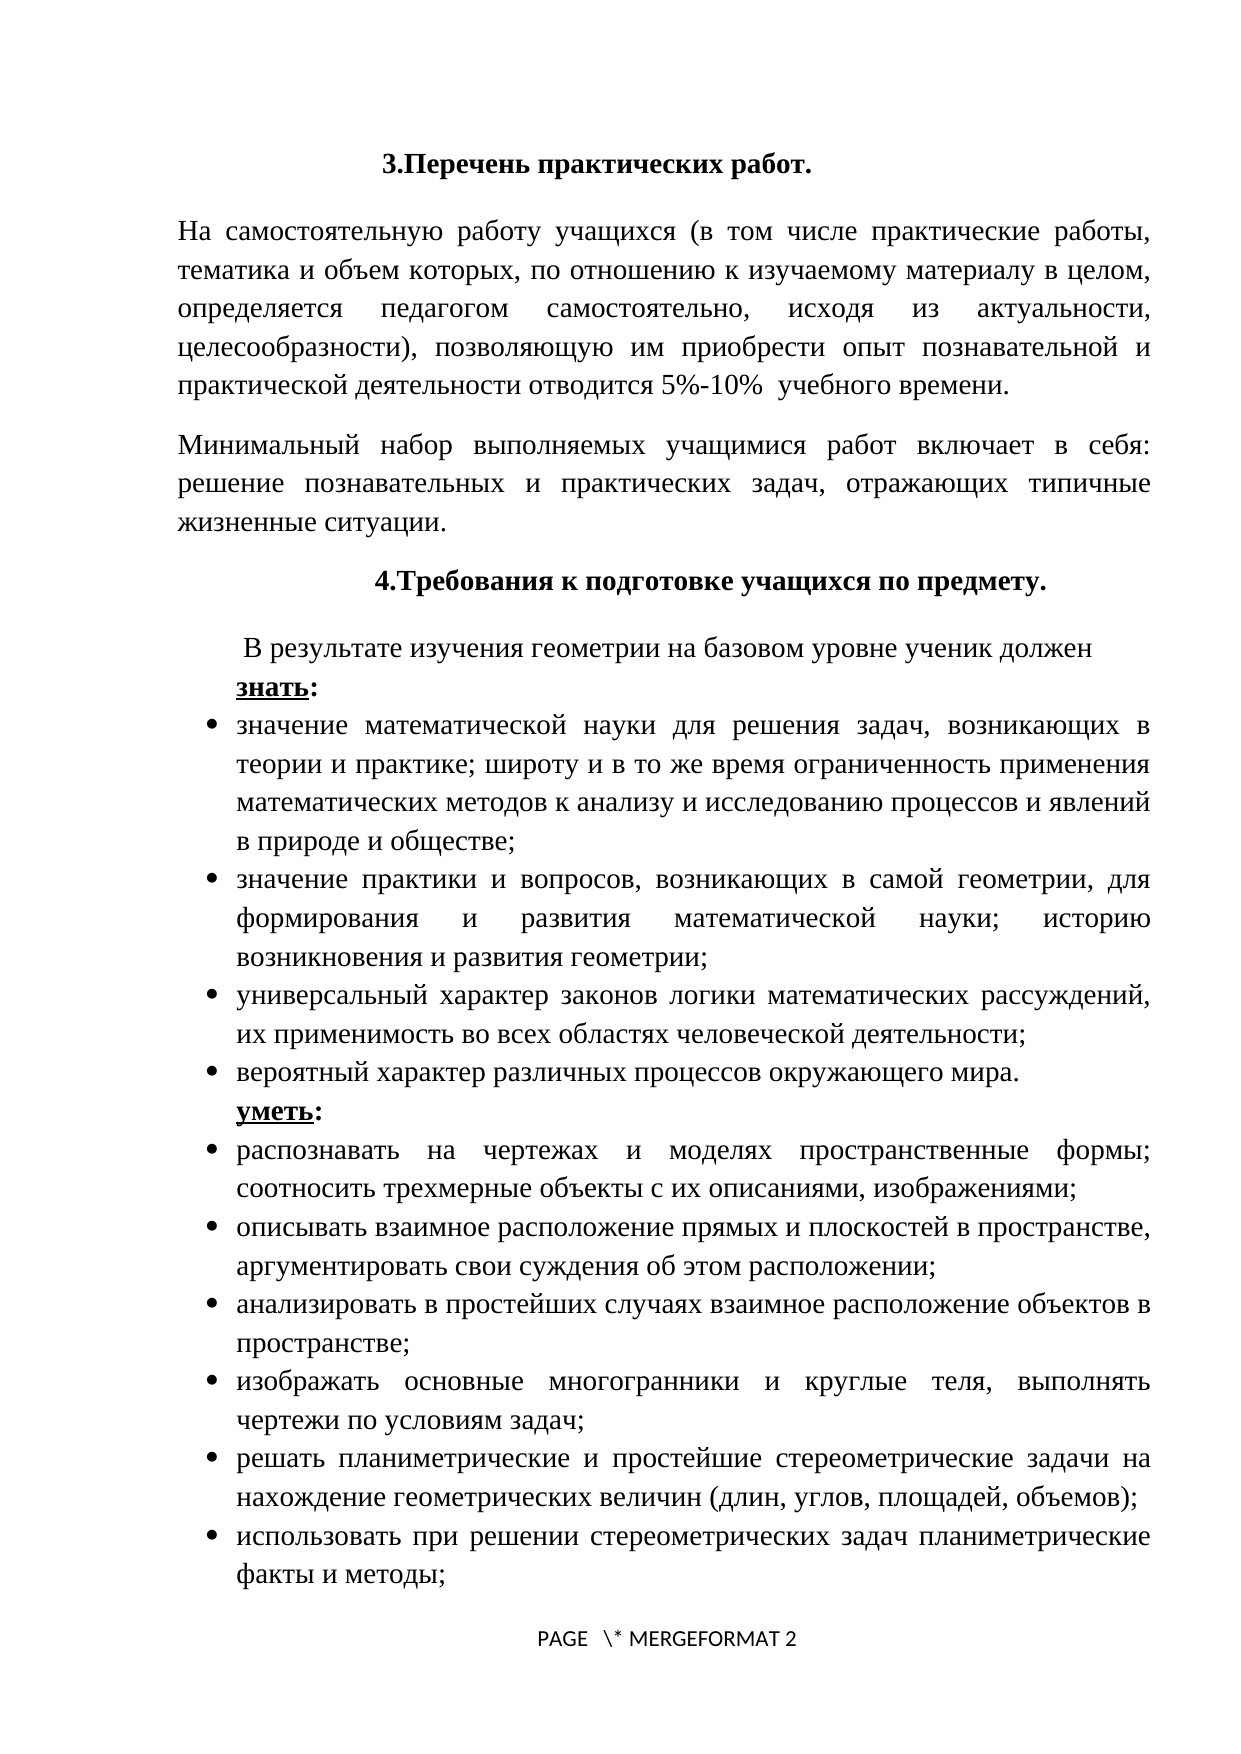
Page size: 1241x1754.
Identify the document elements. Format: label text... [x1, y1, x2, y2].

text знать: [177, 669, 1152, 702]
text 4.Требования к подготовке учащихся по предмету. [207, 563, 1152, 597]
text уметь: [177, 1093, 1152, 1127]
list вероятный характер различных процессов окружающего мира. [207, 1054, 1152, 1088]
list анализировать в простейших случаях взаимное расположение объектов в пространстве; [207, 1286, 1152, 1358]
list использовать при решении стереометрических задач планиметрические факты и методы; [207, 1518, 1152, 1590]
list распознавать на чертежах и моделях пространственные формы; соотносить трехмерные объекты с их описаниями, изображениями; [207, 1132, 1152, 1204]
text В результате изучения геометрии на базовом уровне ученик должен [177, 630, 1152, 664]
list изображать основные многогранники и круглые теля, выполнять чертежи по условиям задач; [207, 1363, 1152, 1436]
text На самостоятельную работу учащихся (в том числе практические работы, тематика и объем которых, по отношению к изучаемому материалу в целом, определяется педагогом самостоятельно, исходя из актуальности, целесообразности), позволяющую им приобрести опыт познавательной и практической деятельности отводится 5%-10% учебного времени. [177, 213, 1152, 401]
list описывать взаимное расположение прямых и плоскостей в пространстве, аргументировать свои суждения об этом расположении; [207, 1209, 1152, 1281]
list значение математической науки для решения задач, возникающих в теории и практике; широту и в то же время ограниченность применения математических методов к анализу и исследованию процессов и явлений в природе и обществе; [207, 707, 1152, 857]
list решать планиметрические и простейшие стереометрические задачи на нахождение геометрических величин (длин, углов, площадей, объемов); [207, 1441, 1152, 1513]
text 3.Перечень практических работ. [207, 146, 1152, 180]
list значение практики и вопросов, возникающих в самой геометрии, для формирования и развития математической науки; историю возникновения и развития геометрии; [207, 862, 1152, 972]
list универсальный характер законов логики математических рассуждений, их применимость во всех областях человеческой деятельности; [207, 977, 1152, 1049]
text Минимальный набор выполняемых учащимися работ включает в себя: решение познавательных и практических задач, отражающих типичные жизненные ситуации. [177, 427, 1152, 537]
